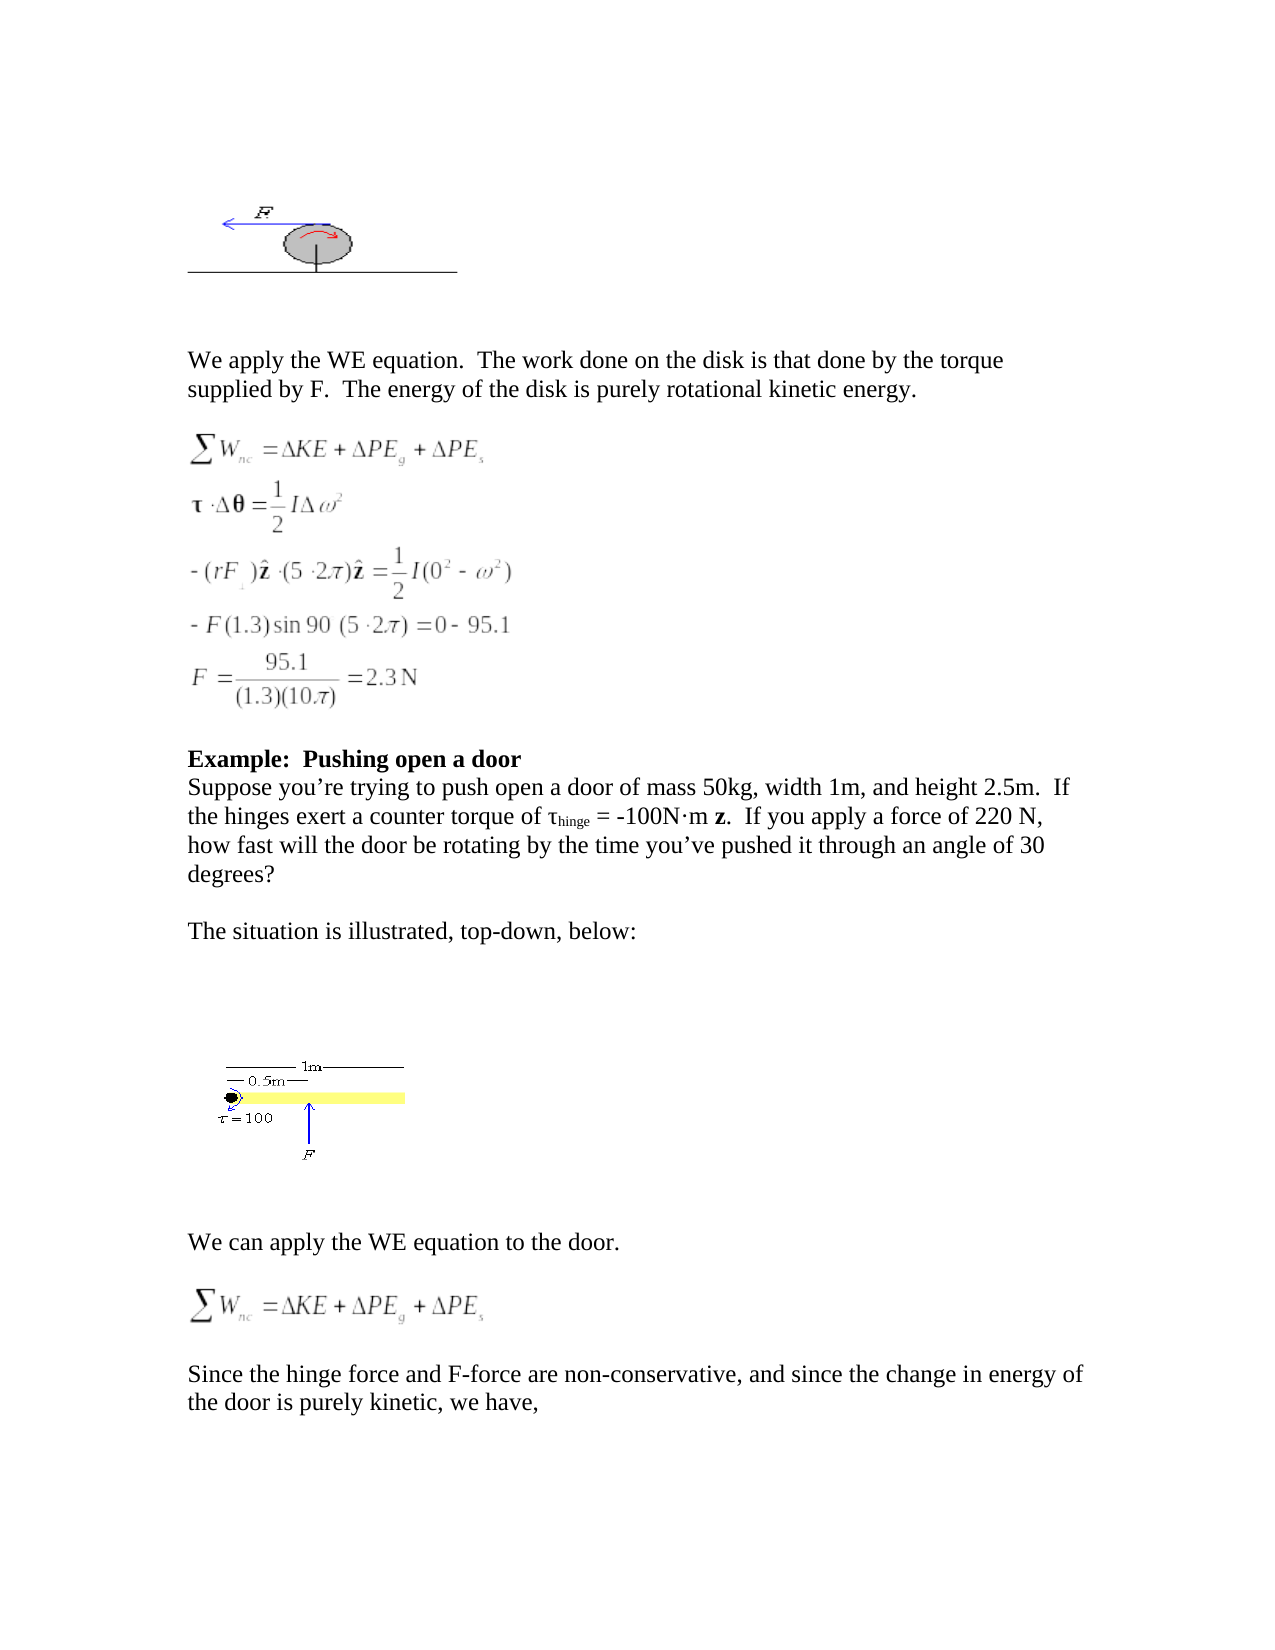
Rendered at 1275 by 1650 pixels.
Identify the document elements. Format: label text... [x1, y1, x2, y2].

text Suppose you’re trying to push open a door of mass 50kg, width 1m, and height 2.5m. If the hinges exert a counter torque of τhinge = -100N·m z. If you apply a force of 220 N, how fast will the door be rotating by the time you’ve pushed it through an angle of 30 degrees? [187, 772, 1087, 887]
text We apply the WE equation. The work done on the disk is that done by the torque supplied by F. The energy of the disk is purely rotational kinetic energy. [187, 345, 1087, 402]
text Example: Pushing open a door [187, 744, 1087, 772]
picture [187, 973, 548, 1199]
text The situation is illustrated, top-down, below: [187, 916, 1087, 945]
picture [187, 150, 458, 317]
text We can apply the WE equation to the door. [187, 1227, 1087, 1256]
text Since the hinge force and F-force are non-conservative, and since the change in energy of the door is purely kinetic, we have, [187, 1359, 1087, 1416]
